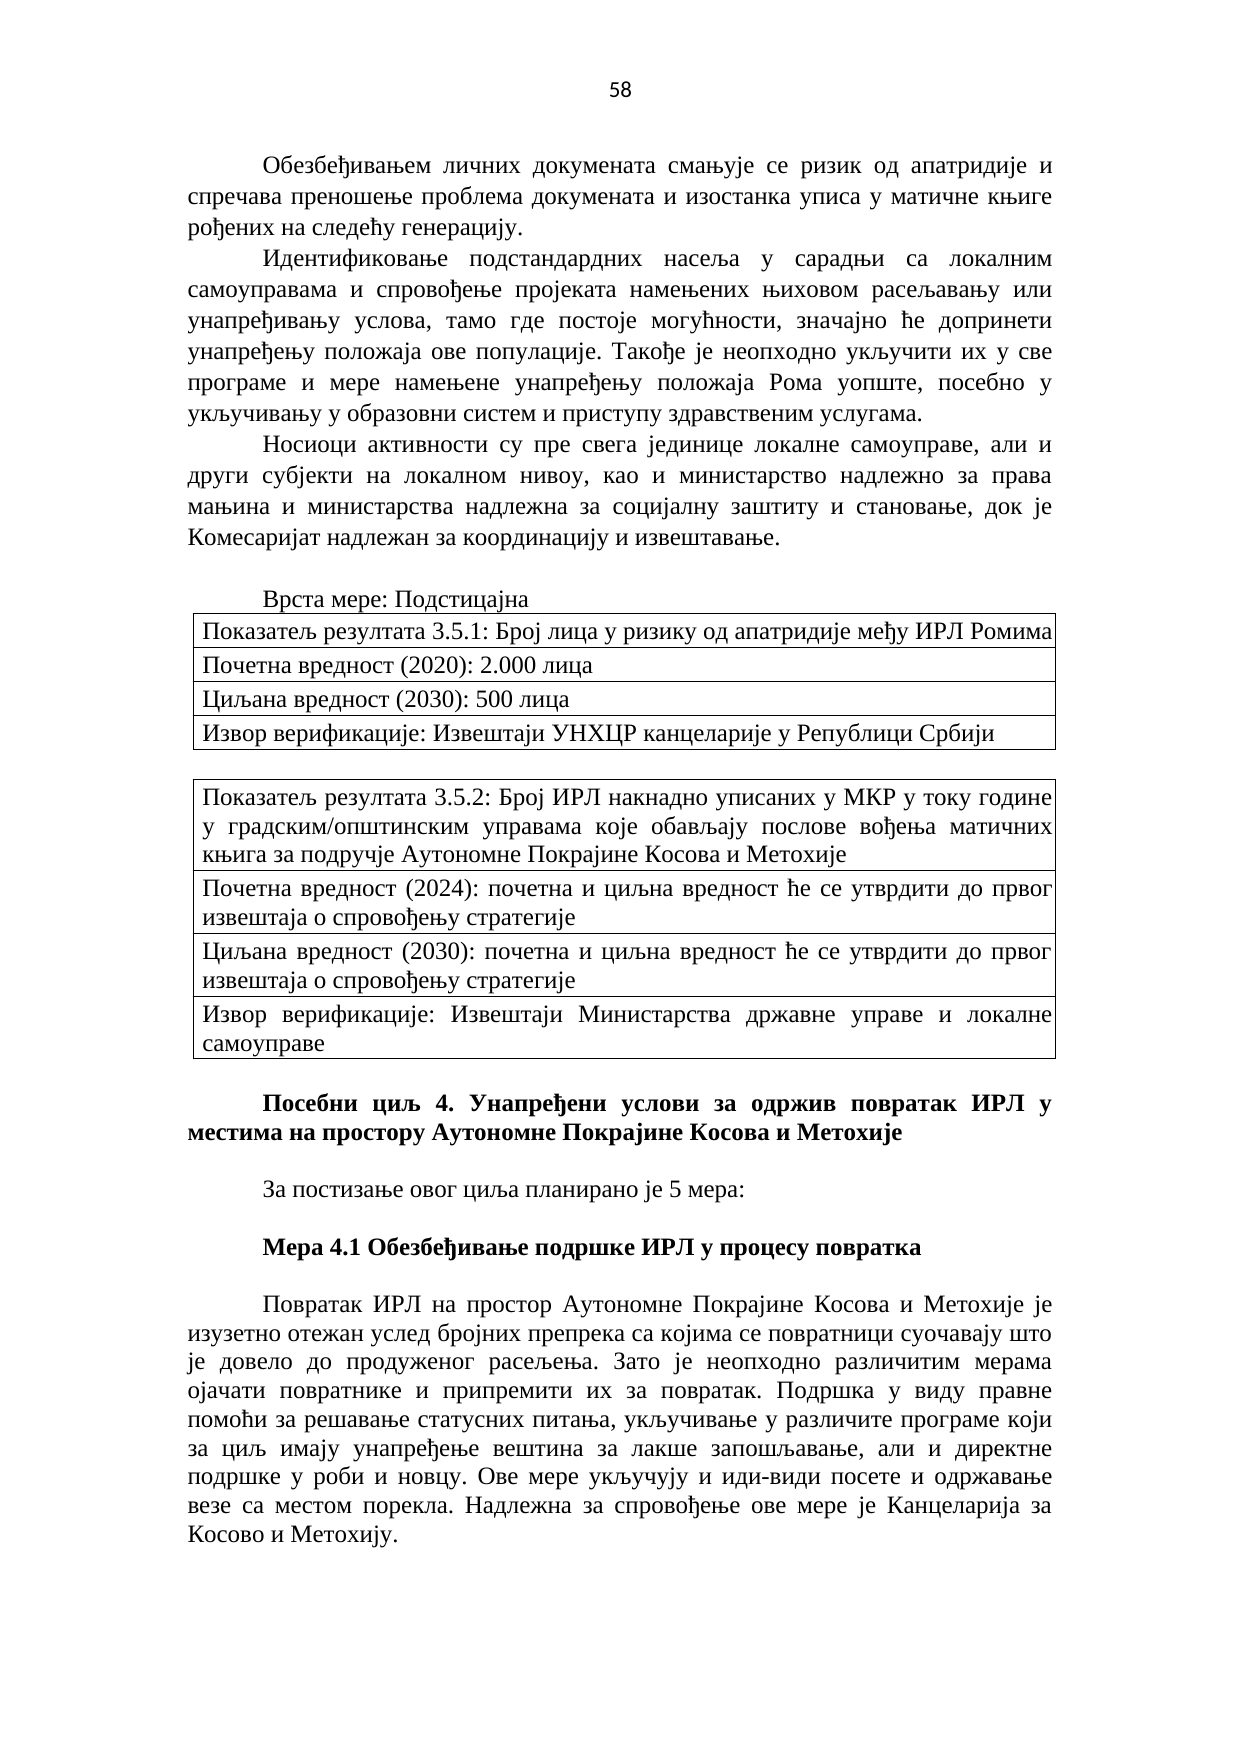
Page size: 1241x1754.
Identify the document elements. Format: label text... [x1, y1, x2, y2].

text Идентификовање подстандардних насеља у сарадњи са локалним самоуправама и спровођење пројеката намењених њиховом расељавању или унапређивању услова, тамо где постоје могућности, значајно ће допринети унапређењу положаја ове популације. Такође је неопходно укључити их у све програме и мере намењене унапређењу положаја Рома уопште, посебно у укључивању у образовни систем и приступу здравственим услугама. [187, 243, 1053, 427]
text Мера 4.1 Обезбеђивање подршке ИРЛ у процесу повратка [187, 1232, 1053, 1261]
text Циљана вредност (2030): почетна и циљна вредност ће се утврдити до првог извештаја о спровођењу стратегије [194, 934, 1055, 996]
text Почетна вредност (2024): почетна и циљна вредност ће се утврдити до првог извештаја о спровођењу стратегије [194, 871, 1055, 933]
text Обезбеђивањем личних докумената смањује се ризик од апатридије и спречава преношење проблема докумената и изостанка уписа у матичне књиге рођених на следећу генерацију. [187, 150, 1053, 241]
text Почетна вредност (2020): 2.000 лица [194, 648, 1055, 681]
text Показатељ резултата 3.5.2: Број ИРЛ накнадно уписаних у МКР у току године у градским/општинским управама које обављају послове вођења матичних књига за подручје Аутономне Покрајине Косова и Метохије [194, 780, 1055, 870]
text Носиоци активности су пре свега јединице локалне самоуправе, али и други субјекти на локалном нивоу, као и министарство надлежно за права мањина и министарства надлежна за социјалну заштиту и становање, док је Комесаријат надлежан за координацију и извештавање. [187, 429, 1053, 551]
text Циљана вредност (2030): 500 лица [194, 682, 1055, 715]
text За постизање овог циља планирано је 5 мера: [187, 1174, 1053, 1203]
text Извор верификације: Извештаји УНХЦР канцеларије у Републици Србији [194, 716, 1055, 749]
text Врста мере: Подстицајна [187, 584, 1053, 613]
text Посебни циљ 4. Унапређени услови за одржив повратак ИРЛ у местима на простору Аутономне Покрајине Косова и Метохије [187, 1088, 1053, 1146]
text Повратак ИРЛ на простор Аутономне Покрајине Косова и Метохије је изузетно отежан услед бројних препрека са којима се повратници суочавају што је довело до продуженог расељења. Зато је неопходно различитим мерама ојачати повратнике и припремити их за повратак. Подршка у виду правне помоћи за решавање статусних питања, укључивање у различите програме који за циљ имају унапређење вештина за лакше запошљавање, али и директне подршке у роби и новцу. Ове мере укључују и иди-види посете и одржавање везе са местом порекла. Надлежна за спровођење ове мере је Канцеларија за Косово и Метохију. [187, 1289, 1053, 1548]
text Извор верификације: Извештаји Министарства државне управе и локалне самоуправе [194, 997, 1055, 1058]
text Показатељ резултата 3.5.1: Број лица у ризику од апатридије међу ИРЛ Ромима [194, 614, 1055, 647]
